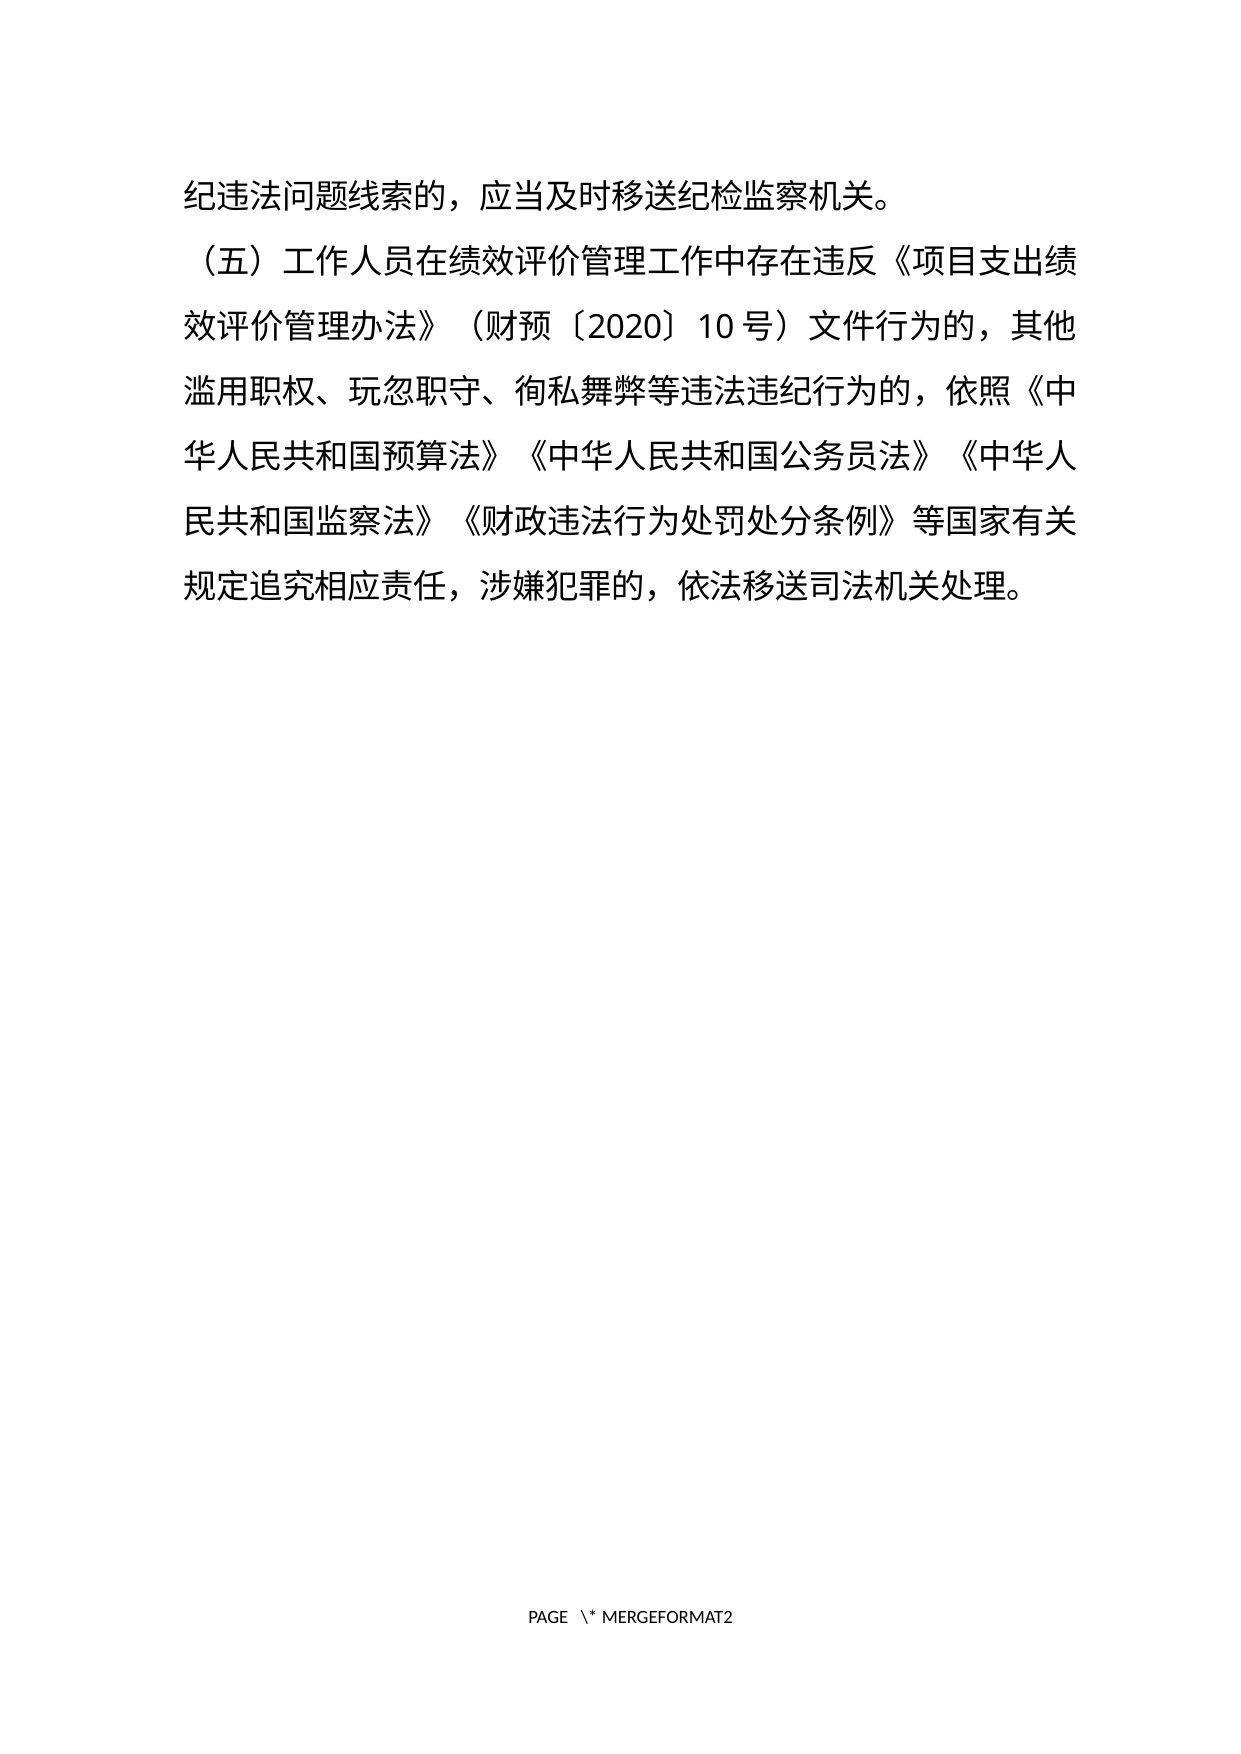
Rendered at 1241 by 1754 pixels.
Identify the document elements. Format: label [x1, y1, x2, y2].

text [183, 162, 1078, 617]
